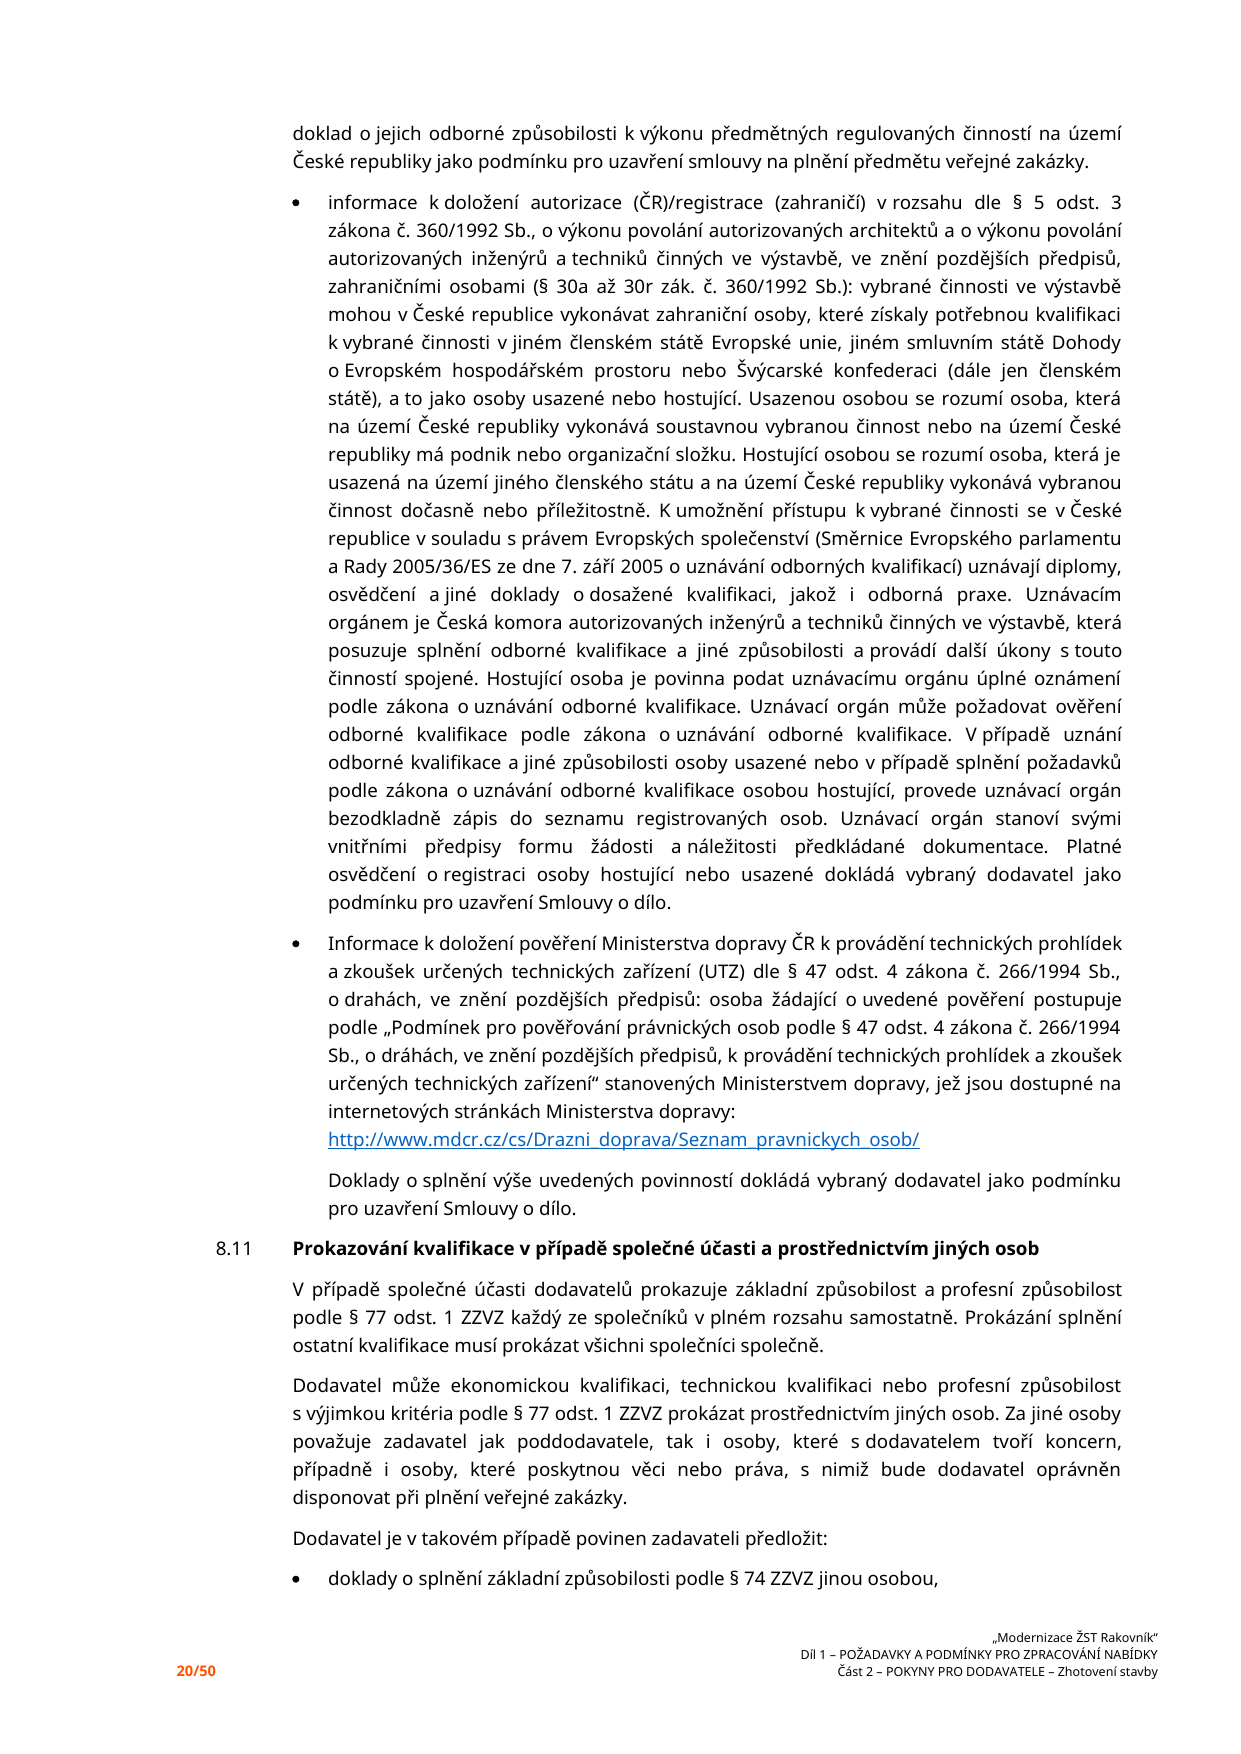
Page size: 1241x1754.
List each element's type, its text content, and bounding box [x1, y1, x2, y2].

text http://www.mdcr.cz/cs/Drazni_doprava/Seznam_pravnickych_osob/ [328, 1126, 1122, 1152]
text Prokazování kvalifikace v případě společné účasti a prostřednictvím jiných osob [216, 1235, 1122, 1261]
text Informace k doložení pověření Ministerstva dopravy ČR k provádění technických prohlídek a zkoušek určených technických zařízení (UTZ) dle § 47 odst. 4 zákona č. 266/1994 Sb., o drahách, ve znění pozdějších předpisů: osoba žádající o uvedené pověření postupuje podle „Podmínek pro pověřování právnických osob podle § 47 odst. 4 zákona č. 266/1994 Sb., o dráhách, ve znění pozdějších předpisů, k provádění technických prohlídek a zkoušek určených technických zařízení“ stanovených Ministerstvem dopravy, jež jsou dostupné na internetových stránkách Ministerstva dopravy: [292, 930, 1122, 1124]
text doklady o splnění základní způsobilosti podle § 74 ZZVZ jinou osobou, [292, 1566, 1122, 1591]
text V případě společné účasti dodavatelů prokazuje základní způsobilost a profesní způsobilost podle § 77 odst. 1 ZZVZ každý ze společníků v plném rozsahu samostatně. Prokázání splnění ostatní kvalifikace musí prokázat všichni společníci společně. [292, 1276, 1122, 1357]
text informace k doložení autorizace (ČR)/registrace (zahraničí) v rozsahu dle § 5 odst. 3 zákona č. 360/1992 Sb., o výkonu povolání autorizovaných architektů a o výkonu povolání autorizovaných inženýrů a techniků činných ve výstavbě, ve znění pozdějších předpisů, zahraničními osobami (§ 30a až 30r zák. č. 360/1992 Sb.): vybrané činnosti ve výstavbě mohou v České republice vykonávat zahraniční osoby, které získaly potřebnou kvalifikaci k vybrané činnosti v jiném členském státě Evropské unie, jiném smluvním státě Dohody o Evropském hospodářském prostoru nebo Švýcarské konfederaci (dále jen členském státě), a to jako osoby usazené nebo hostující. Usazenou osobou se rozumí osoba, která na území České republiky vykonává soustavnou vybranou činnost nebo na území České republiky má podnik nebo organizační složku. Hostující osobou se rozumí osoba, která je usazená na území jiného členského státu a na území České republiky vykonává vybranou činnost dočasně nebo příležitostně. K umožnění přístupu k vybrané činnosti se v České republice v souladu s právem Evropských společenství (Směrnice Evropského parlamentu a Rady 2005/36/ES ze dne 7. září 2005 o uznávání odborných kvalifikací) uznávají diplomy, osvědčení a jiné doklady o dosažené kvalifikaci, jakož i odborná praxe. Uznávacím orgánem je Česká komora autorizovaných inženýrů a techniků činných ve výstavbě, která posuzuje splnění odborné kvalifikace a jiné způsobilosti a provádí další úkony s touto činností spojené. Hostující osoba je povinna podat uznávacímu orgánu úplné oznámení podle zákona o uznávání odborné kvalifikace. Uznávací orgán může požadovat ověření odborné kvalifikace podle zákona o uznávání odborné kvalifikace. V případě uznání odborné kvalifikace a jiné způsobilosti osoby usazené nebo v případě splnění požadavků podle zákona o uznávání odborné kvalifikace osobou hostující, provede uznávací orgán bezodkladně zápis do seznamu registrovaných osob. Uznávací orgán stanoví svými vnitřními předpisy formu žádosti a náležitosti předkládané dokumentace. Platné osvědčení o registraci osoby hostující nebo usazené dokládá vybraný dodavatel jako podmínku pro uzavření Smlouvy o dílo. [292, 189, 1122, 915]
text Doklady o splnění výše uvedených povinností dokládá vybraný dodavatel jako podmínku pro uzavření Smlouvy o dílo. [328, 1167, 1122, 1220]
text Dodavatel může ekonomickou kvalifikaci, technickou kvalifikaci nebo profesní způsobilost s výjimkou kritéria podle § 77 odst. 1 ZZVZ prokázat prostřednictvím jiných osob. Za jiné osoby považuje zadavatel jak poddodavatele, tak i osoby, které s dodavatelem tvoří koncern, případně i osoby, které poskytnou věci nebo práva, s nimiž bude dodavatel oprávněn disponovat při plnění veřejné zakázky. [292, 1372, 1122, 1510]
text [292, 121, 1122, 174]
text Dodavatel je v takovém případě povinen zadavateli předložit: [292, 1525, 1122, 1551]
